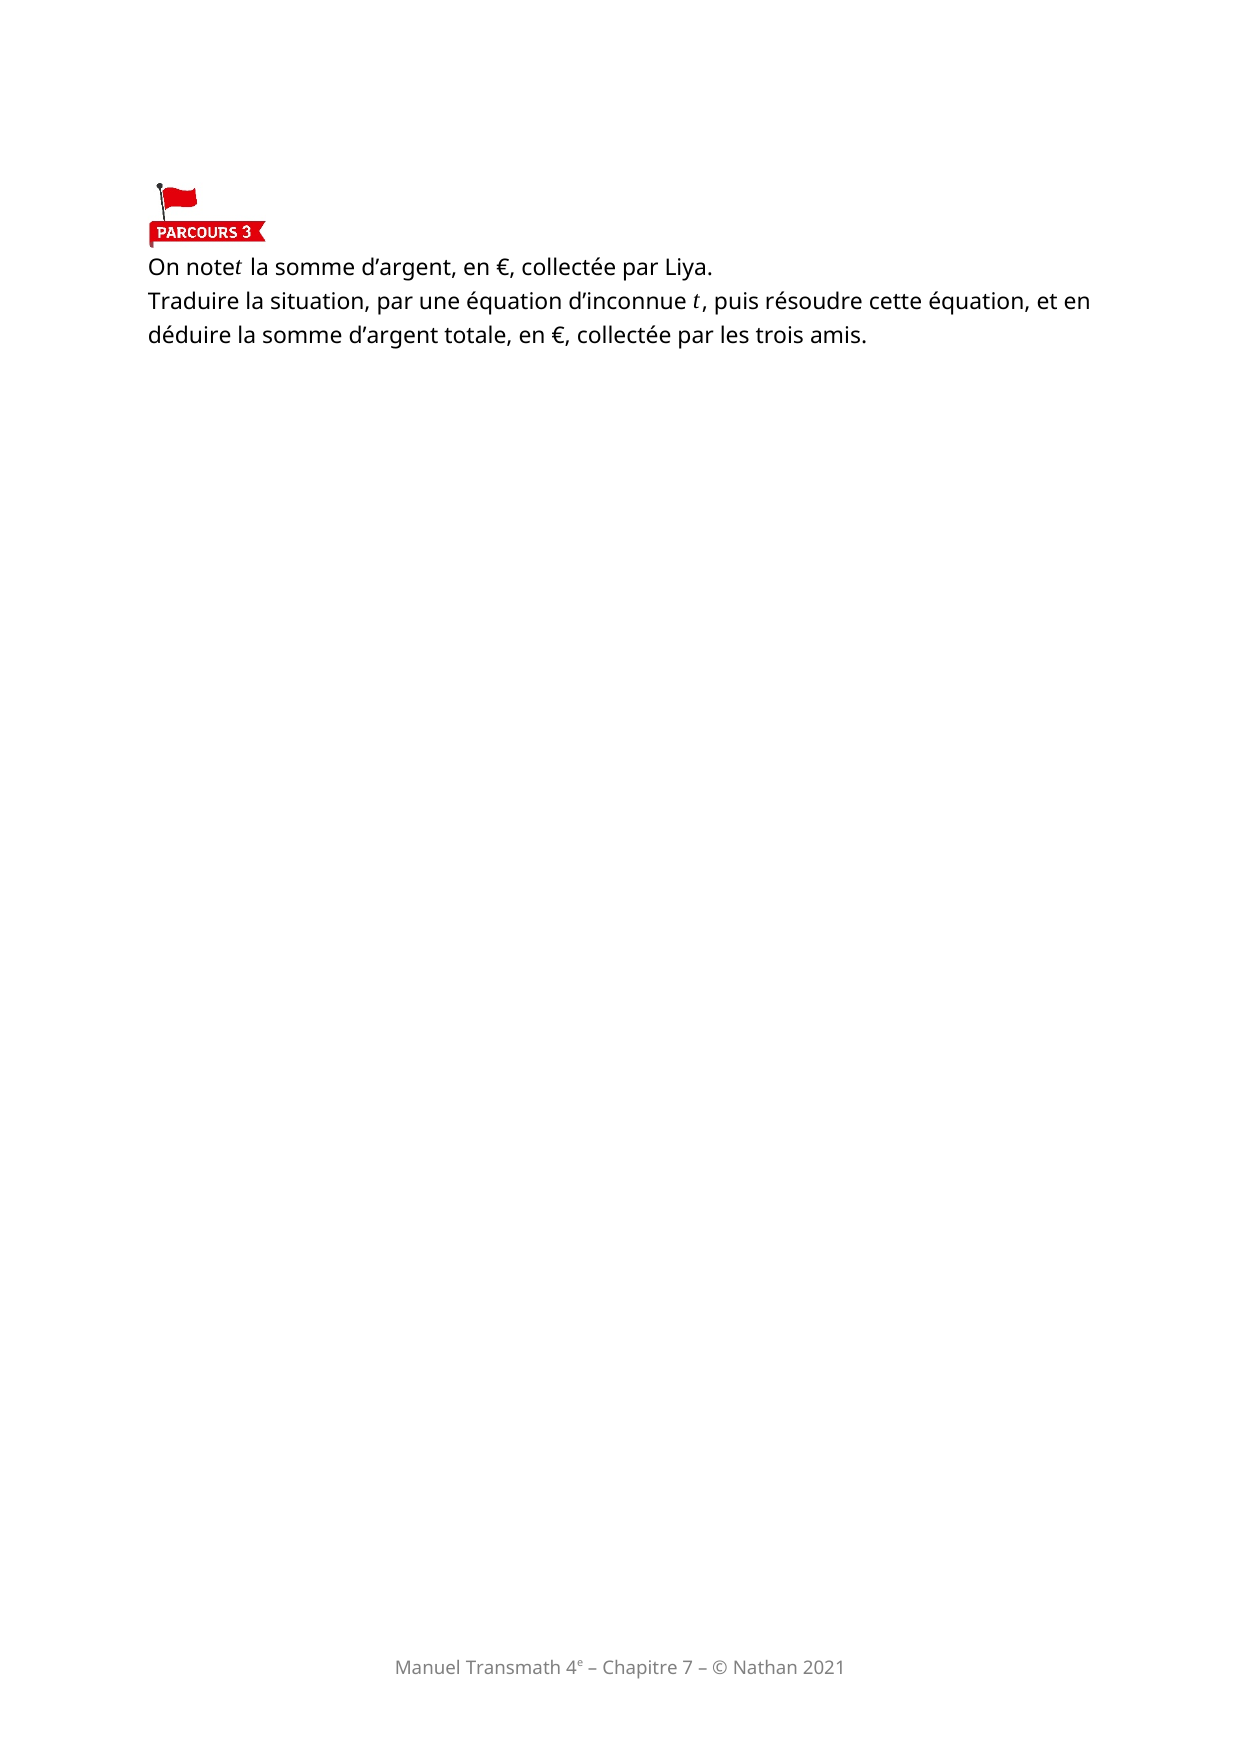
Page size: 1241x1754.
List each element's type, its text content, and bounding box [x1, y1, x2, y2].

text On note la somme d’argent, en €, collectée par Liya. [148, 251, 1092, 282]
picture [147, 182, 266, 248]
text Traduire la situation, par une équation d’inconnue , puis résoudre cette équation, et en déduire la somme d’argent totale, en €, collectée par les trois amis. [148, 285, 1092, 351]
